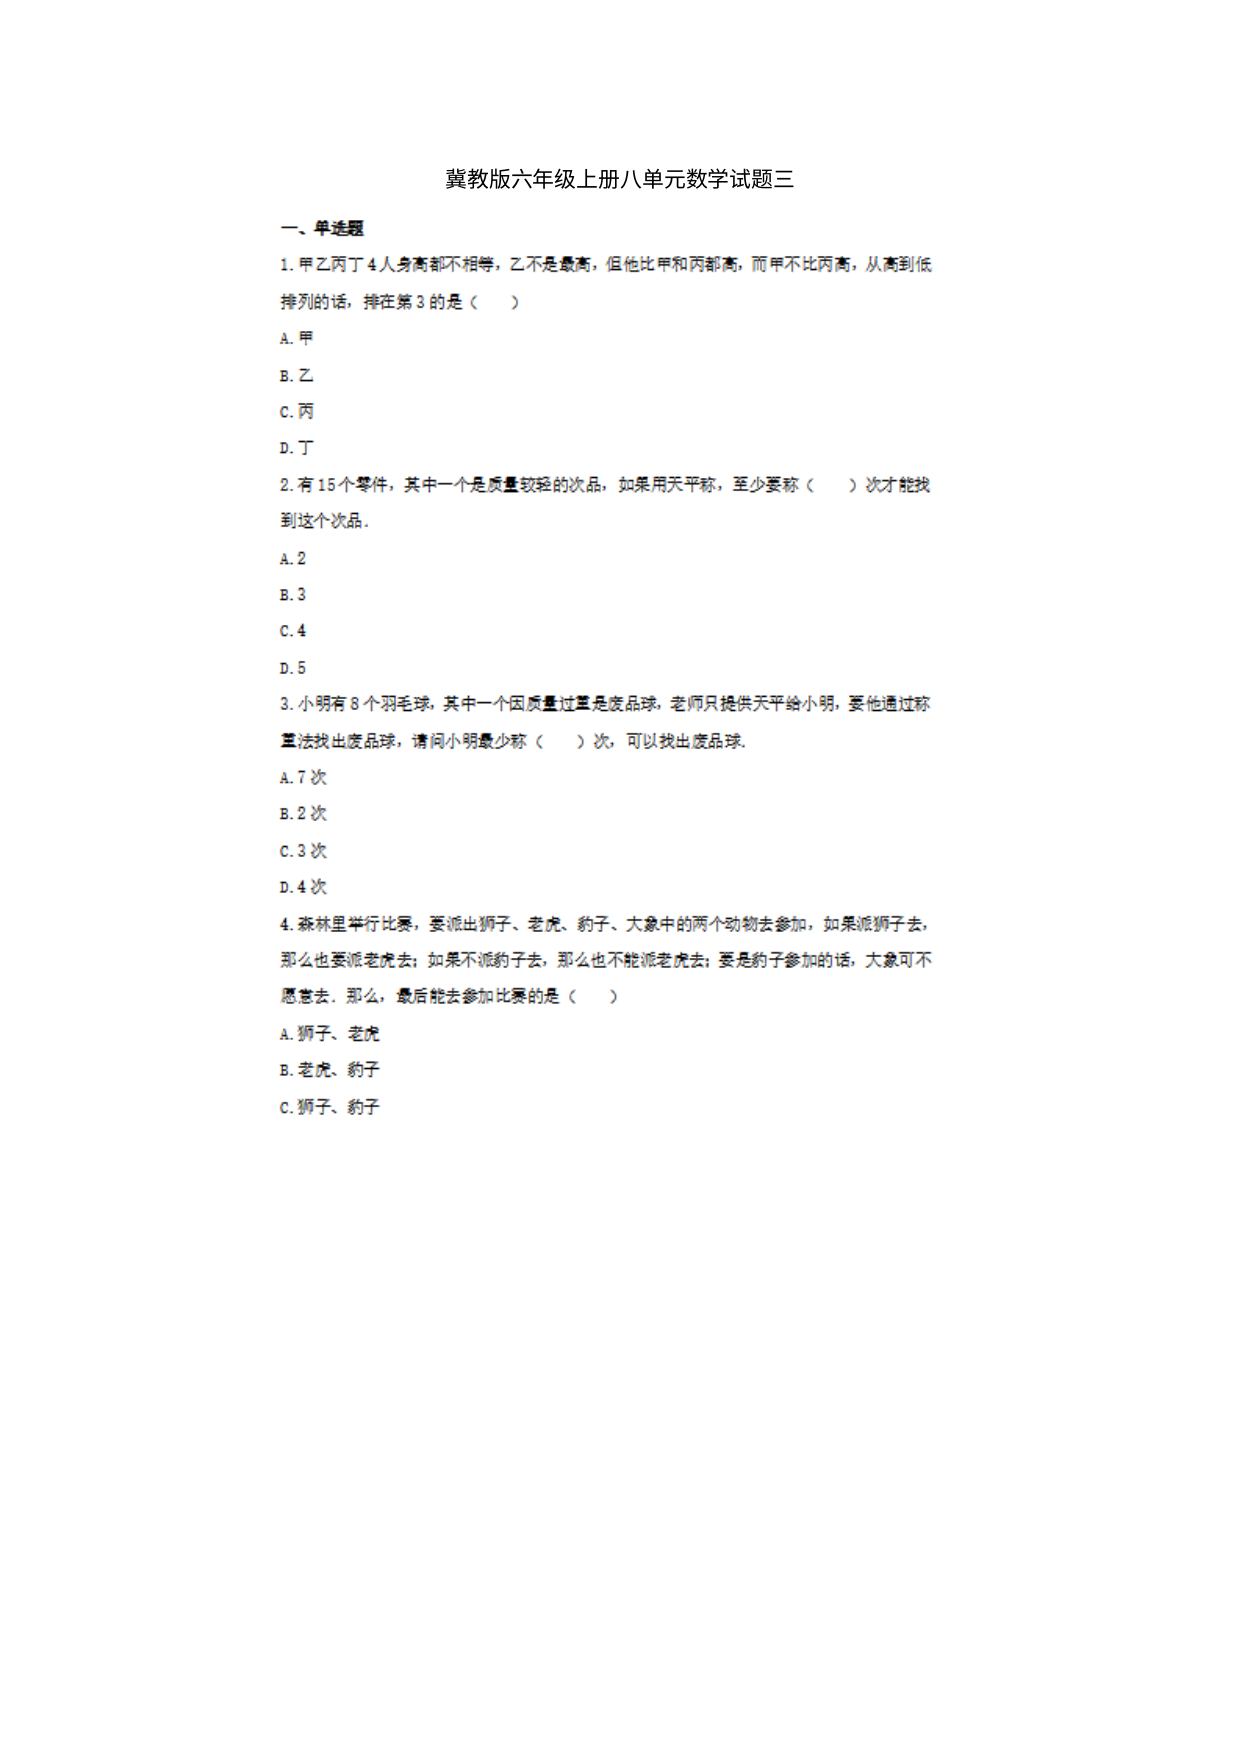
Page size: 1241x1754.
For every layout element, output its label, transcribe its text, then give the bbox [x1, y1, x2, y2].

text 冀教版六年级上册八单元数学试题三 [187, 162, 1053, 194]
picture [260, 194, 981, 1129]
